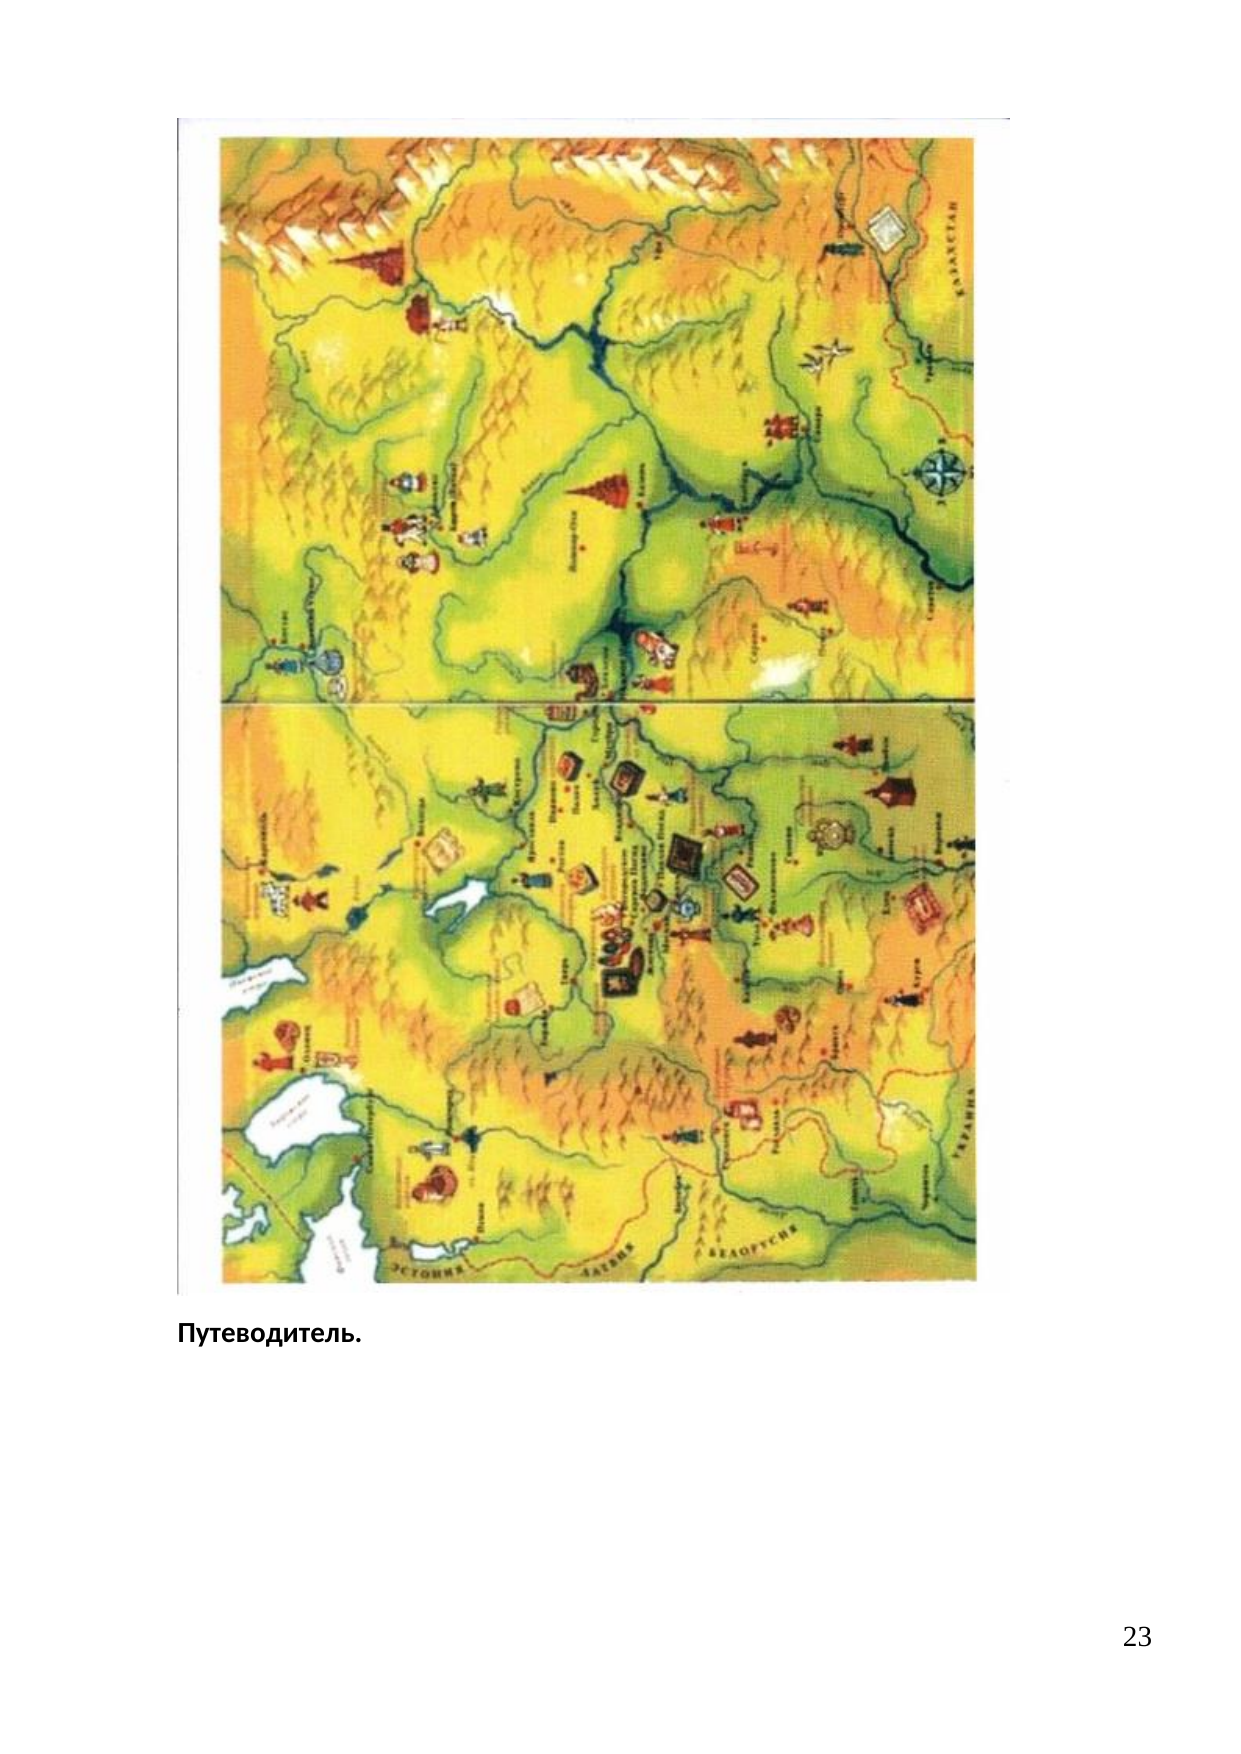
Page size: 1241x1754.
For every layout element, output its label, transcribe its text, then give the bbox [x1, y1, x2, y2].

text Путеводитель. [177, 1314, 1152, 1350]
picture [177, 118, 1010, 1296]
